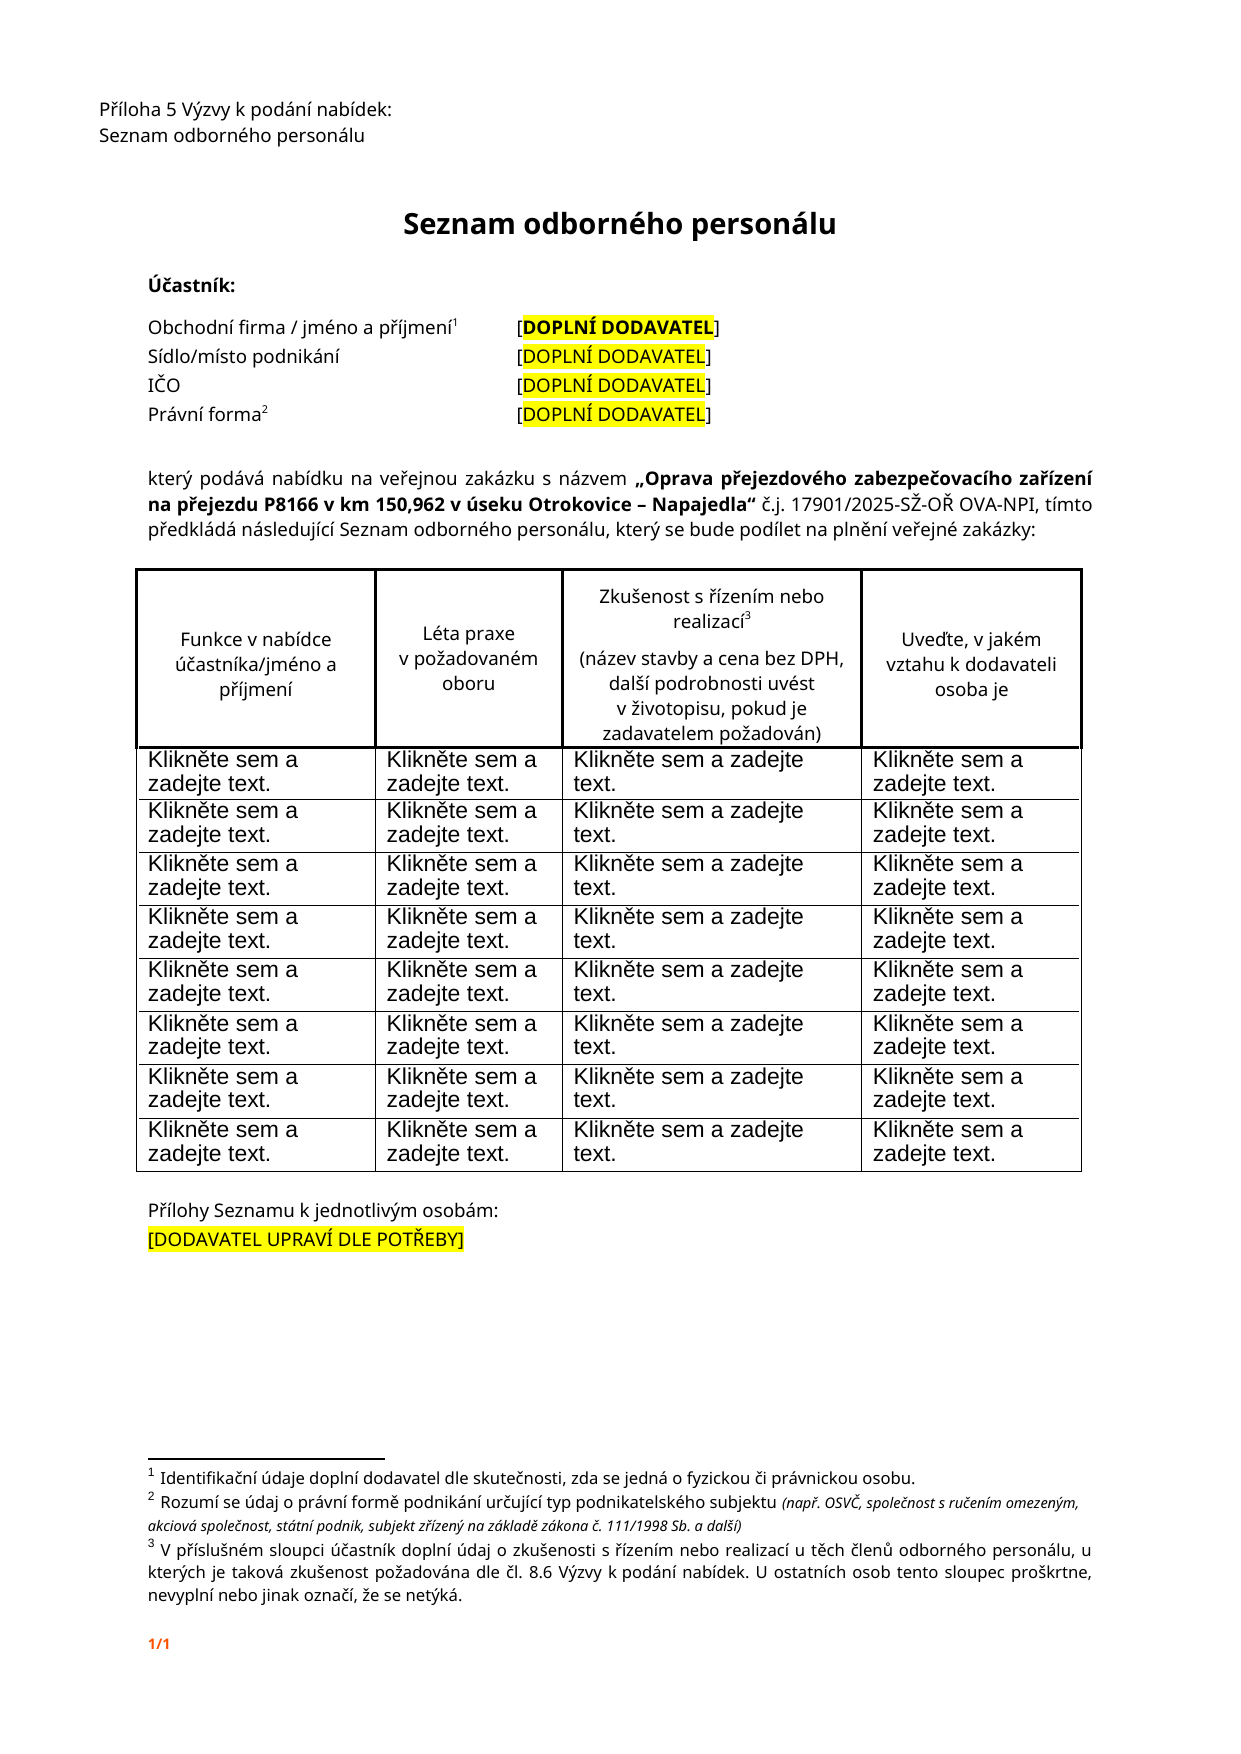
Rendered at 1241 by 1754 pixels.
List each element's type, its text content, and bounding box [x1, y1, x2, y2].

table_header Zkušenost s řízením nebo realizací (název stavby a cena bez DPH, další podrobnosti uvést v životopisu, pokud je zadavatelem požadován) [564, 571, 860, 746]
table_header Léta praxe v požadovaném oboru [377, 571, 561, 746]
text Účastník: [148, 268, 1093, 299]
text [DODAVATEL UPRAVÍ DLE POTŘEBY] [148, 1223, 1092, 1252]
text který podává nabídku na veřejnou zakázku s názvem „Oprava přejezdového zabezpečovacího zařízení na přejezdu P8166 v km 150,962 v úseku Otrokovice – Napajedla“ č.j. 17901/2025-SŽ-OŘ OVA-NPI, tímto předkládá následující Seznam odborného personálu, který se bude podílet na plnění veřejné zakázky: [148, 465, 1093, 542]
text Právní forma [148, 398, 1093, 427]
table_header Funkce v nabídce účastníka/jméno a příjmení [138, 571, 374, 746]
text IČO [148, 369, 1093, 398]
text Přílohy Seznamu k jednotlivým osobám: [148, 1197, 1093, 1223]
table_header Uveďte, v jakém vztahu k dodavateli osoba je [863, 571, 1080, 746]
text Obchodní firma / jméno a příjmení [148, 311, 1093, 340]
text Sídlo/místo podnikání [DOPLNÍ DODAVATEL] [148, 340, 1093, 369]
title Seznam odborného personálu [148, 203, 1093, 243]
